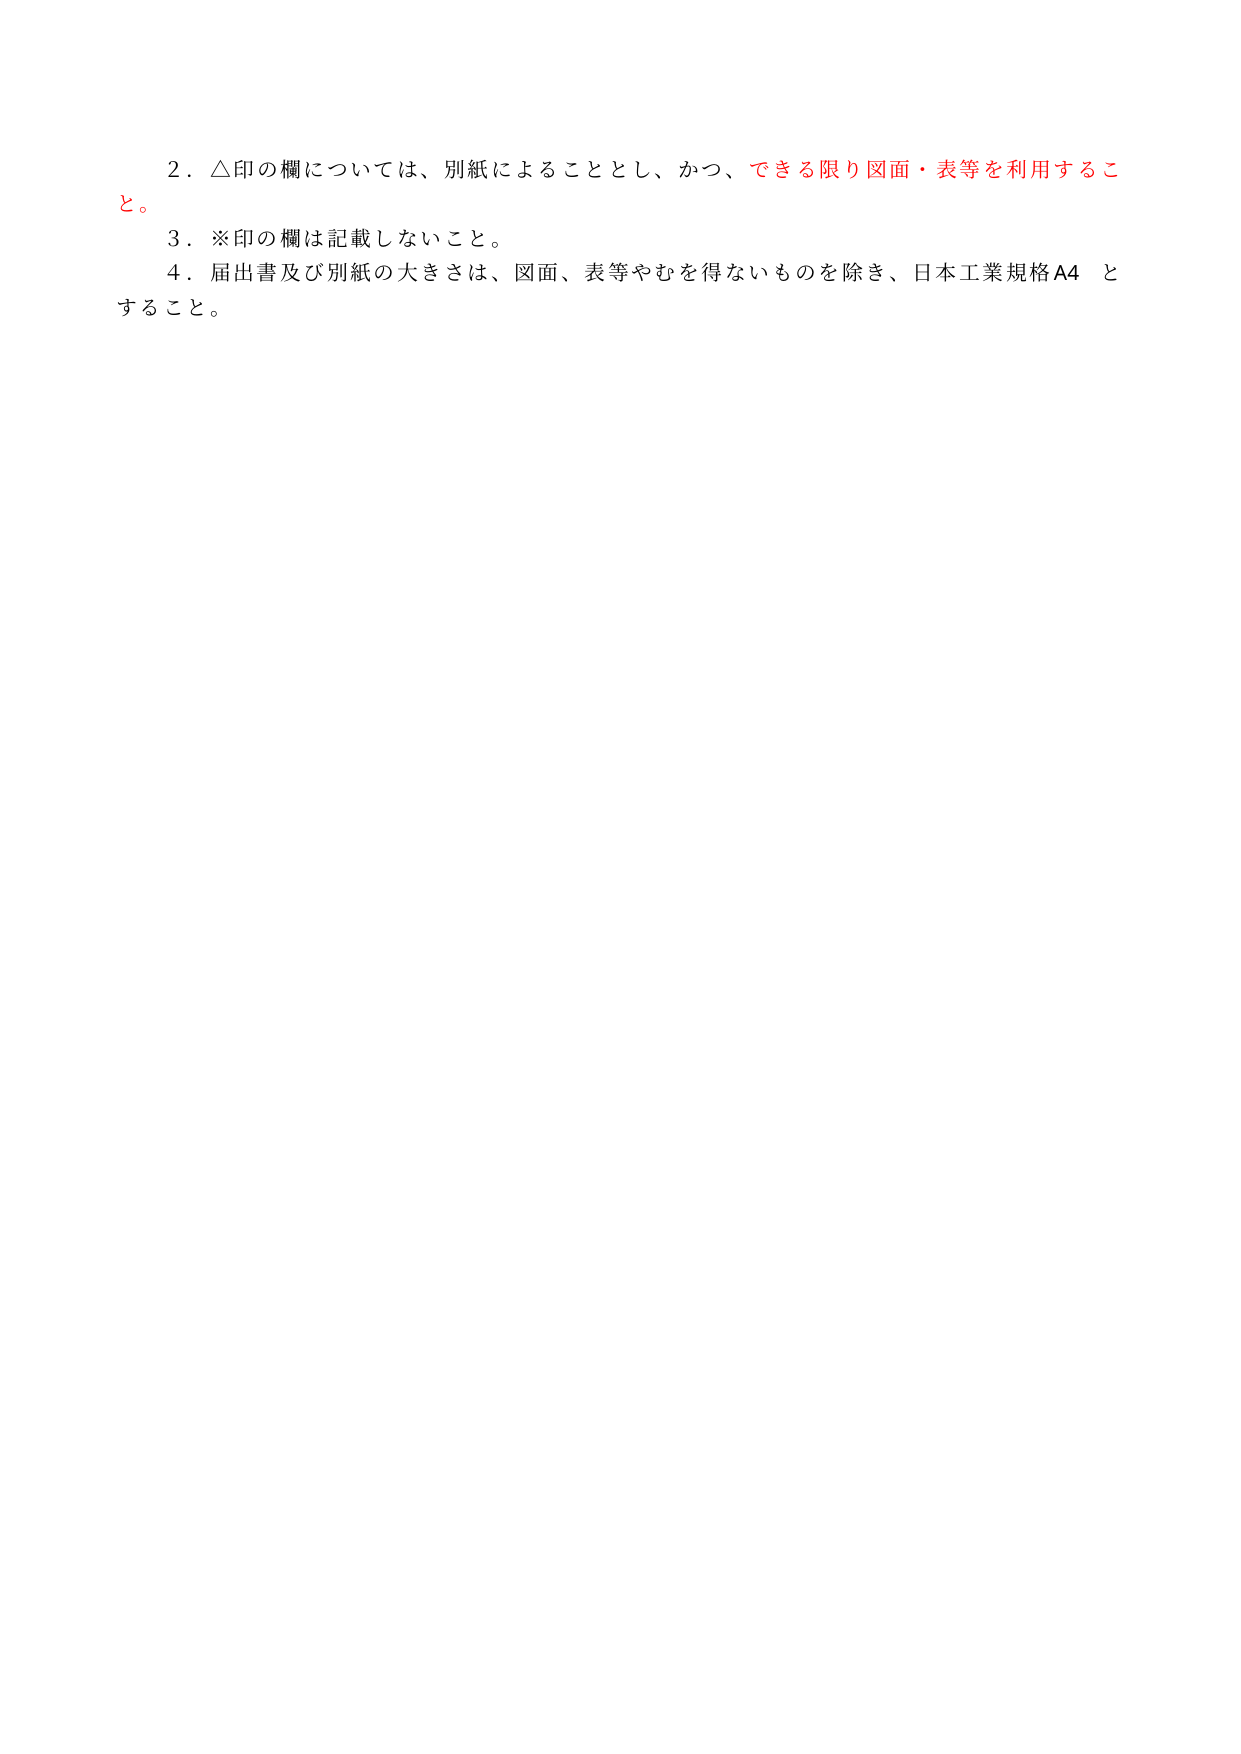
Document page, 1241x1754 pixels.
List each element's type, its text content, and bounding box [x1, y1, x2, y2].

text ４．届出書及び別紙の大きさは、図面、表等やむを得ないものを除き、日本工業規格A4とすること。 様式第８（第10条関係） [116, 254, 1124, 324]
text ３．※印の欄は記載しないこと。 [116, 220, 1124, 254]
text ２．△印の欄については、別紙によることとし、かつ、できる限り図面・表等を利用すること。 [116, 151, 1124, 220]
